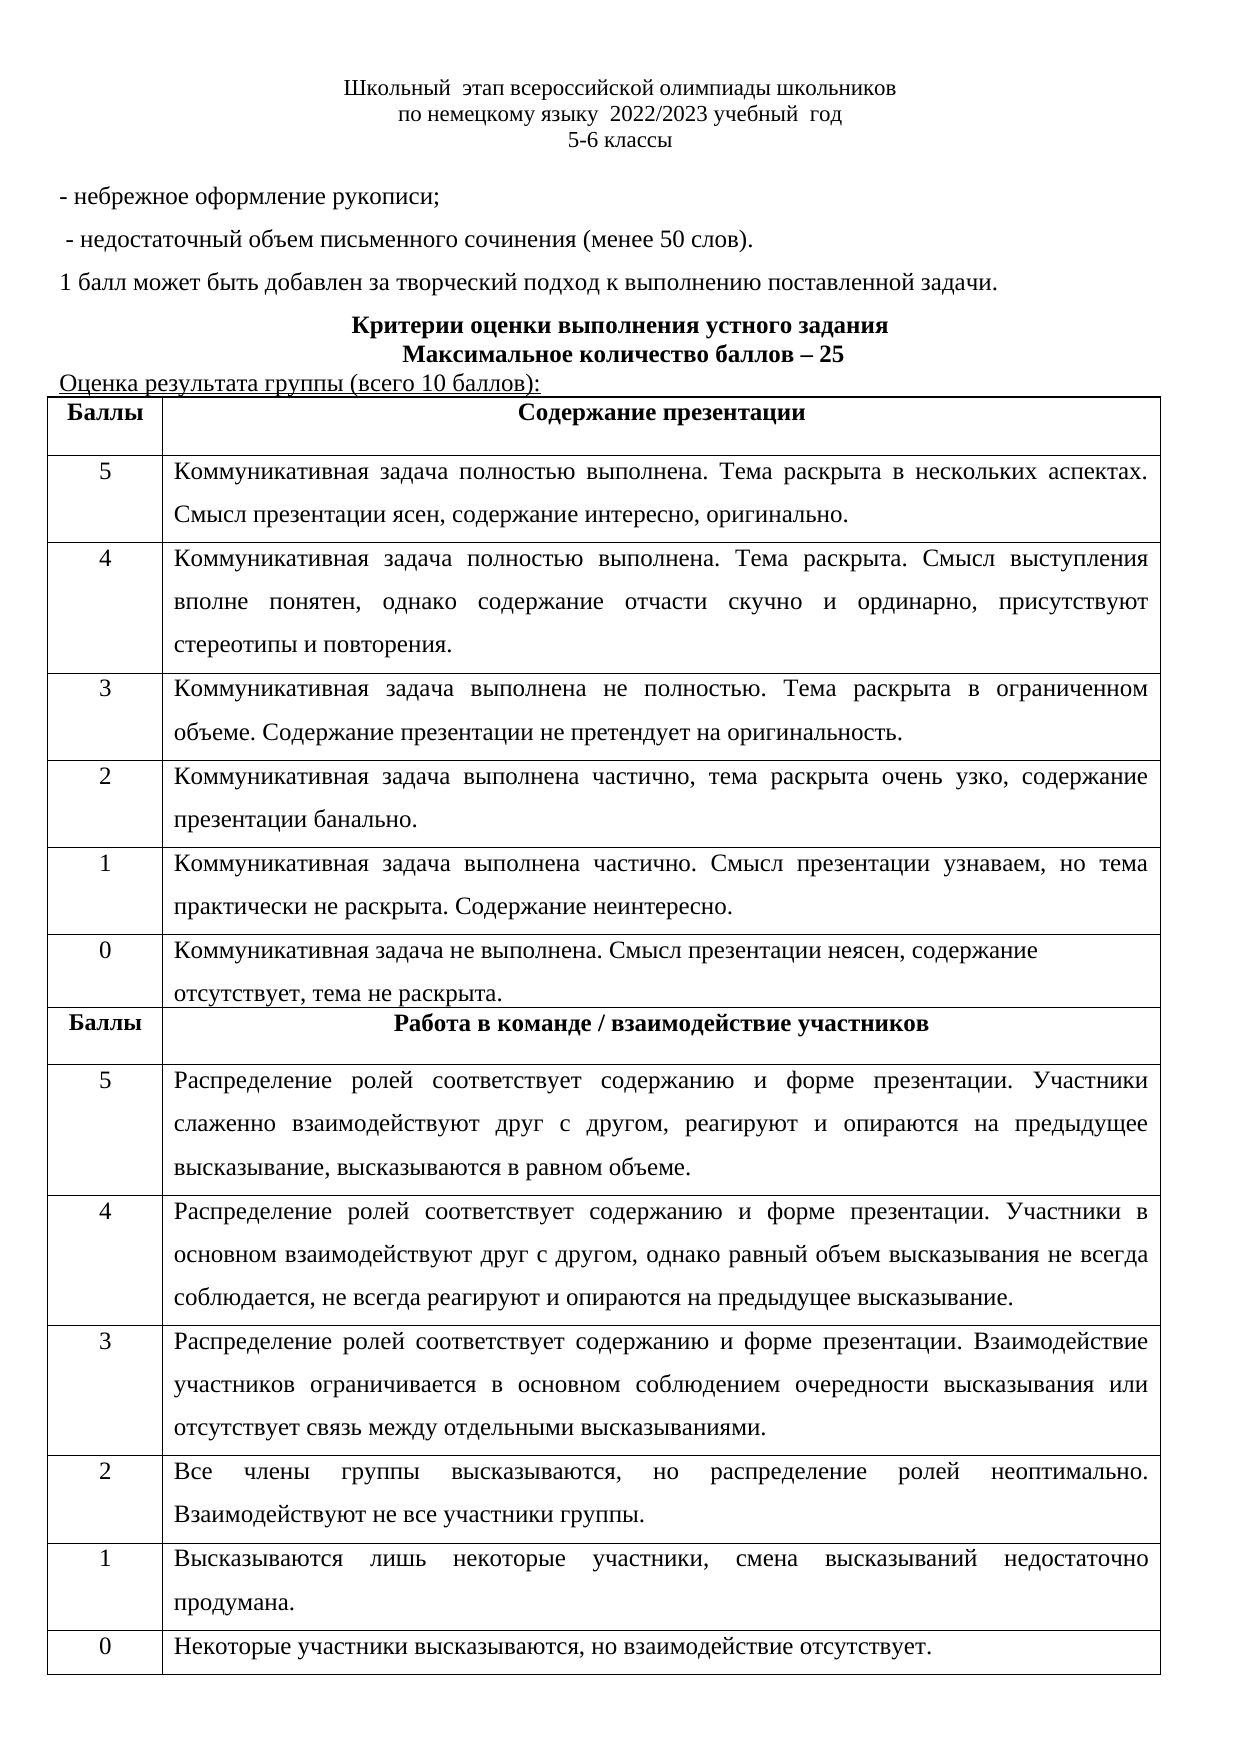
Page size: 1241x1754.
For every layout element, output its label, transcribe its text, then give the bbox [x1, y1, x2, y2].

table_cell 1 [48, 1544, 162, 1630]
table_cell Коммуникативная задача полностью выполнена. Тема раскрыта в нескольких аспектах. Смысл презентации ясен, содержание интересно, оригинально. [163, 456, 1160, 542]
table_cell Коммуникативная задача выполнена частично, тема раскрыта очень узко, содержание презентации банально. [163, 761, 1160, 847]
text - недостаточный объем письменного сочинения (менее 50 слов). [59, 224, 1181, 253]
table_cell Коммуникативная задача не выполнена. Смысл презентации неясен, содержание отсутствует, тема не раскрыта. [163, 935, 1160, 1007]
table_cell Коммуникативная задача выполнена не полностью. Тема раскрыта в ограниченном объеме. Содержание презентации не претендует на оригинальность. [163, 674, 1160, 760]
table_cell 5 [48, 1065, 162, 1195]
table_cell 0 [48, 1631, 162, 1674]
table_cell Распределение ролей соответствует содержанию и форме презентации. Взаимодействие участников ограничивается в основном соблюдением очередности высказывания или отсутствует связь между отдельными высказываниями. [163, 1326, 1160, 1455]
table_cell Распределение ролей соответствует содержанию и форме презентации. Участники в основном взаимодействуют друг с другом, однако равный объем высказывания не всегда соблюдается, не всегда реагируют и опираются на предыдущее высказывание. [163, 1196, 1160, 1325]
table_cell Коммуникативная задача выполнена частично. Смысл презентации узнаваем, но тема практически не раскрыта. Содержание неинтересно. [163, 848, 1160, 934]
table_cell Работа в команде / взаимодействие участников [163, 1008, 1160, 1064]
text Критерии оценки выполнения устного задания [59, 310, 1181, 339]
text - небрежное оформление рукописи; [59, 181, 1181, 209]
table_cell Коммуникативная задача полностью выполнена. Тема раскрыта. Смысл выступления вполне понятен, однако содержание отчасти скучно и ординарно, присутствуют стереотипы и повторения. [163, 543, 1160, 672]
table_cell Все члены группы высказываются, но распределение ролей неоптимально. Взаимодействуют не все участники группы. [163, 1456, 1160, 1542]
table_cell 3 [48, 674, 162, 760]
table_cell 1 [48, 848, 162, 934]
text Оценка результата группы (всего 10 баллов): [59, 368, 1181, 396]
table_cell 0 [48, 935, 162, 1007]
table_cell 4 [48, 1196, 162, 1325]
table_cell Баллы [48, 1008, 162, 1064]
text 1 балл может быть добавлен за творческий подход к выполнению поставленной задачи. [59, 267, 1181, 296]
table_cell 5 [48, 456, 162, 542]
table_cell 2 [48, 1456, 162, 1542]
table_cell 3 [48, 1326, 162, 1455]
table_cell 2 [48, 761, 162, 847]
table_header Содержание презентации [163, 398, 1160, 455]
table_header Баллы [48, 398, 162, 455]
table_cell Распределение ролей соответствует содержанию и форме презентации. Участники слаженно взаимодействуют друг с другом, реагируют и опираются на предыдущее высказывание, высказываются в равном объеме. [163, 1065, 1160, 1195]
table_cell Некоторые участники высказываются, но взаимодействие отсутствует. [163, 1631, 1160, 1674]
text Максимальное количество баллов – 25 [59, 339, 1181, 368]
table_cell Высказываются лишь некоторые участники, смена высказываний недостаточно продумана. [163, 1544, 1160, 1630]
table_cell 4 [48, 543, 162, 672]
